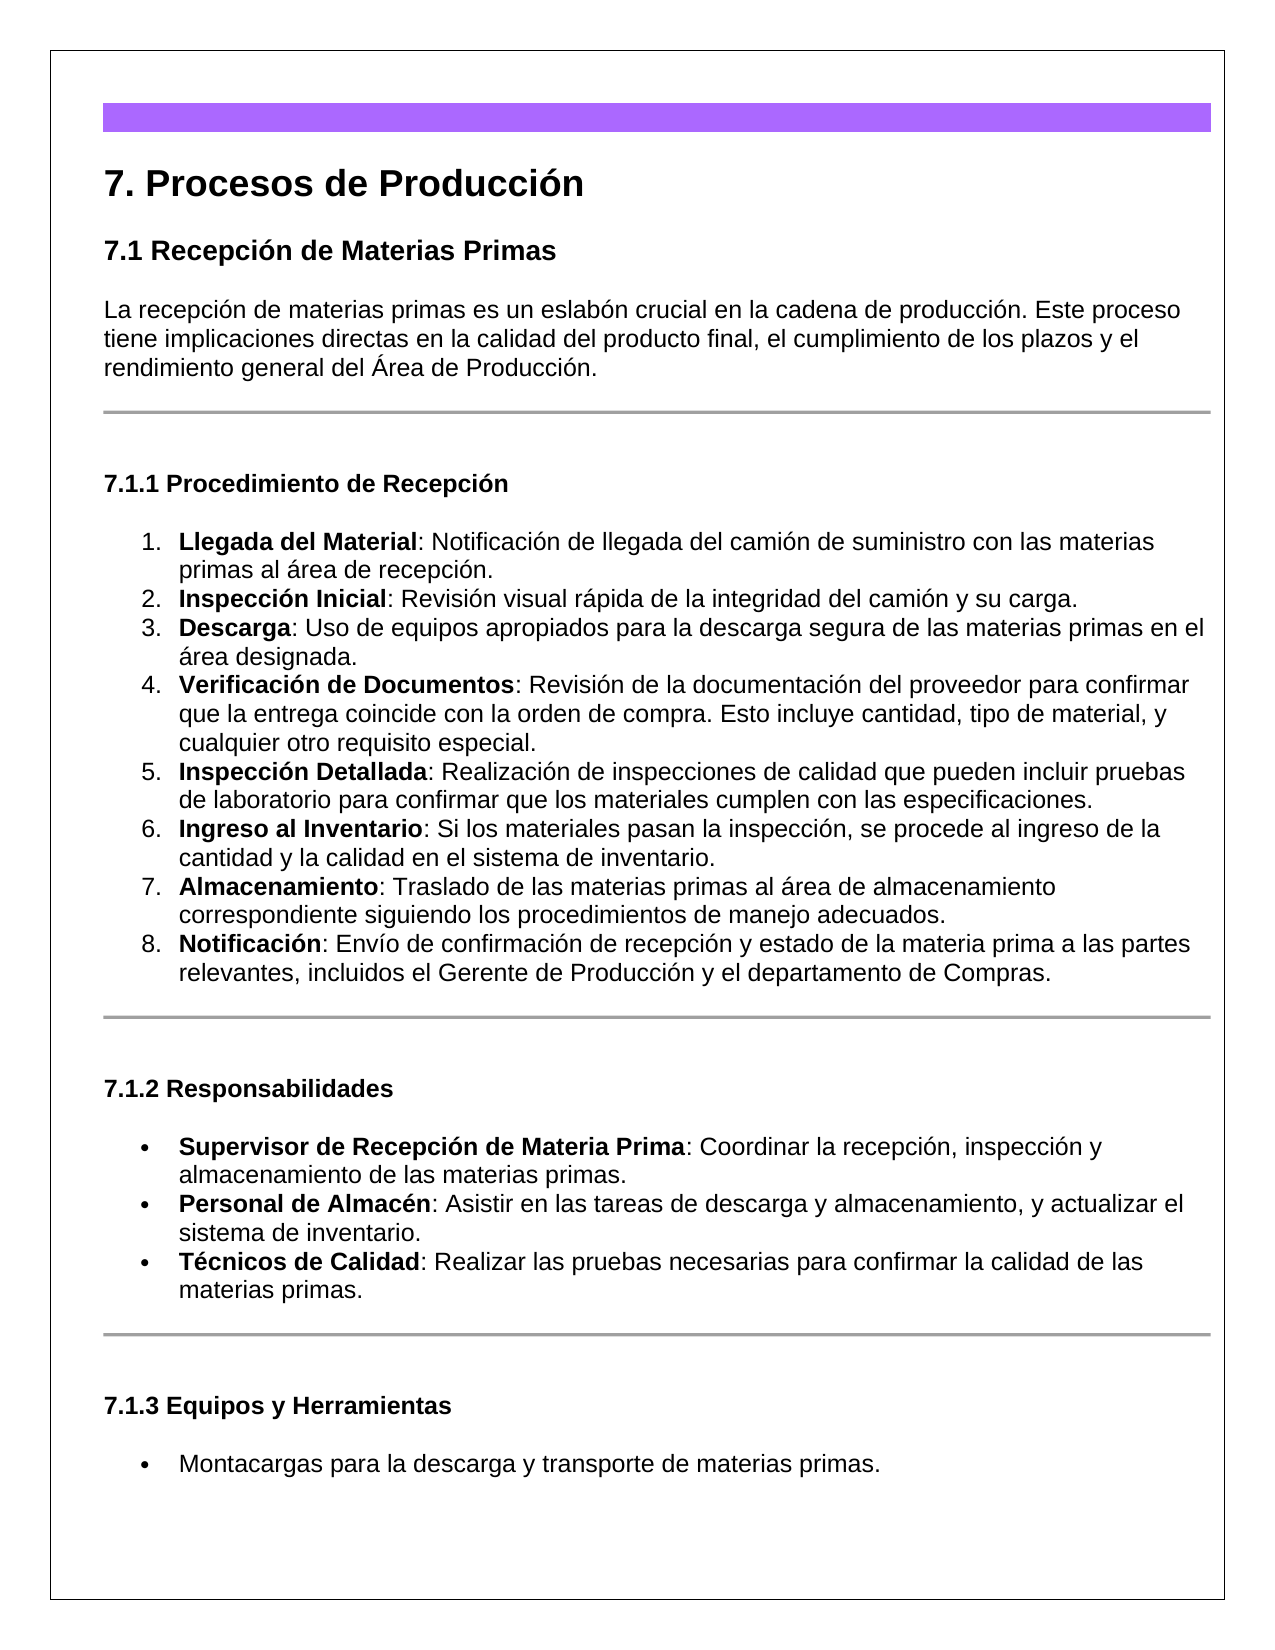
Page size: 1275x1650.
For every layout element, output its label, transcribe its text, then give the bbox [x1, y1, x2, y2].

text 7.1.1 Procedimiento de Recepción [103, 468, 1211, 497]
list Inspección Inicial: Revisión visual rápida de la integridad del camión y su carga. [141, 584, 1211, 613]
list Personal de Almacén: Asistir en las tareas de descarga y almacenamiento, y actualizar el sistema de inventario. [141, 1189, 1211, 1246]
text 7.1 Recepción de Materias Primas [103, 234, 1211, 266]
list Descarga: Uso de equipos apropiados para la descarga segura de las materias primas en el área designada. [141, 613, 1211, 670]
list Técnicos de Calidad: Realizar las pruebas necesarias para confirmar la calidad de las materias primas. [141, 1246, 1211, 1304]
text 7. Procesos de Producción [103, 161, 1211, 204]
list Notificación: Envío de confirmación de recepción y estado de la materia prima a las partes relevantes, incluidos el Gerente de Producción y el departamento de Compras. [141, 929, 1211, 986]
text 7.1.3 Equipos y Herramientas [103, 1391, 1211, 1420]
list Ingreso al Inventario: Si los materiales pasan la inspección, se procede al ingreso de la cantidad y la calidad en el sistema de inventario. [141, 814, 1211, 871]
list Montacargas para la descarga y transporte de materias primas. [141, 1449, 1211, 1478]
list Inspección Detallada: Realización de inspecciones de calidad que pueden incluir pruebas de laboratorio para confirmar que los materiales cumplen con las especificaciones. [141, 756, 1211, 814]
list Llegada del Material: Notificación de llegada del camión de suministro con las materias primas al área de recepción. [141, 526, 1211, 584]
text La recepción de materias primas es un eslabón crucial en la cadena de producción. Este proceso tiene implicaciones directas en la calidad del producto final, el cumplimiento de los plazos y el rendimiento general del Área de Producción. [103, 295, 1211, 381]
list Supervisor de Recepción de Materia Prima: Coordinar la recepción, inspección y almacenamiento de las materias primas. [141, 1131, 1211, 1189]
list Almacenamiento: Traslado de las materias primas al área de almacenamiento correspondiente siguiendo los procedimientos de manejo adecuados. [141, 871, 1211, 929]
text 7.1.2 Responsabilidades [103, 1073, 1211, 1102]
list Verificación de Documentos: Revisión de la documentación del proveedor para confirmar que la entrega coincide con la orden de compra. Esto incluye cantidad, tipo de material, y cualquier otro requisito especial. [141, 670, 1211, 756]
